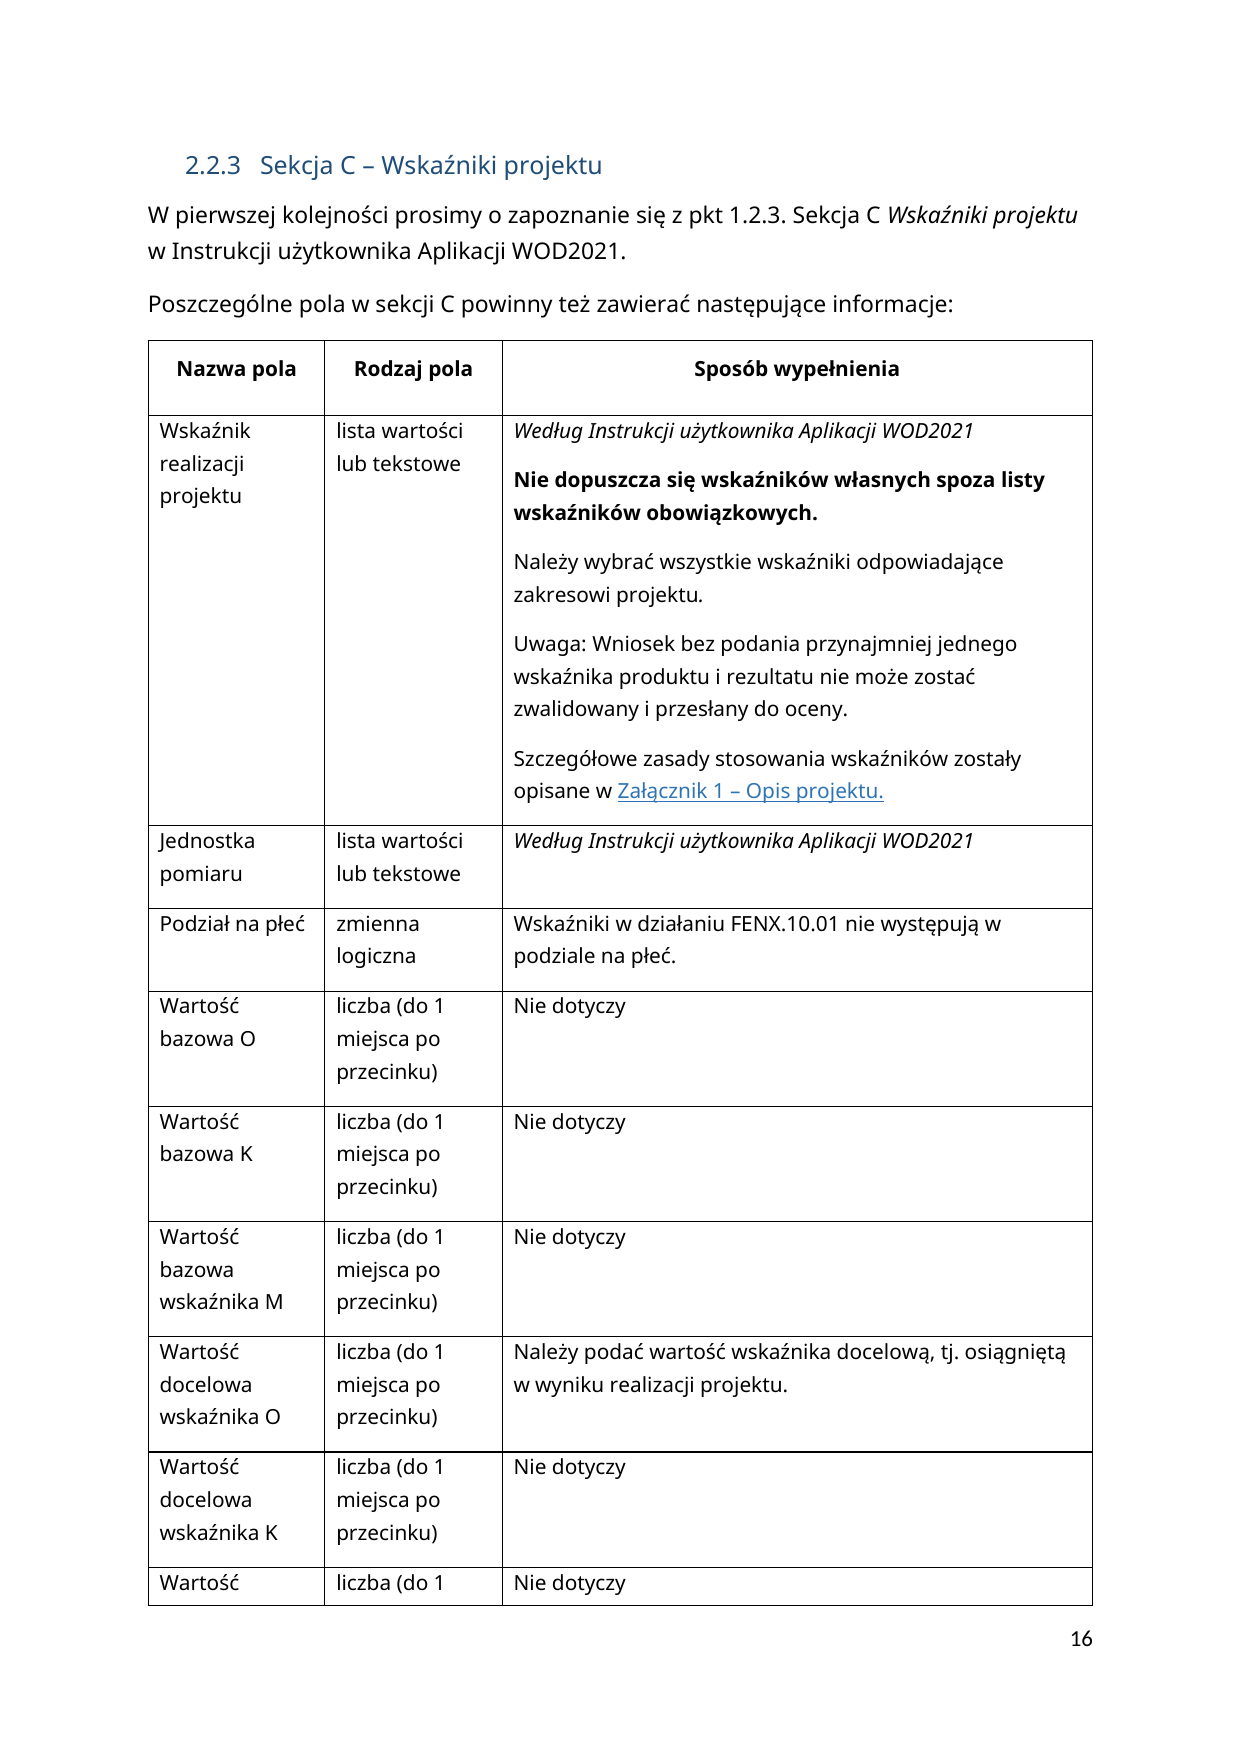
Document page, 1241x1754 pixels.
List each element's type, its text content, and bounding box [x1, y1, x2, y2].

table_cell lista wartości lub tekstowe [325, 826, 502, 908]
table_header Nazwa pola [149, 341, 324, 415]
table_cell Wskaźnik realizacji projektu [149, 416, 324, 825]
table_cell Wartość docelowa wskaźnika K [149, 1453, 324, 1567]
text Poszczególne pola w sekcji C powinny też zawierać następujące informacje: [148, 288, 1093, 319]
table_cell Wartość bazowa O [149, 992, 324, 1106]
table_cell Wskaźniki w działaniu FENX.10.01 nie występują w podziale na płeć. [503, 909, 1092, 991]
table_cell liczba (do 1 miejsca po przecinku) [325, 992, 502, 1106]
table_cell Wartość bazowa wskaźnika M [149, 1222, 324, 1336]
table_cell liczba (do 1 miejsca po przecinku) [325, 1453, 502, 1567]
table_cell liczba (do 1 miejsca po przecinku) [325, 1337, 502, 1451]
table_cell Należy podać wartość wskaźnika docelową, tj. osiągniętą w wyniku realizacji projektu. [503, 1337, 1092, 1451]
table_cell Wartość bazowa K [149, 1107, 324, 1221]
table_cell liczba (do 1 miejsca po przecinku) [325, 1107, 502, 1221]
table_cell Nie dotyczy [503, 1107, 1092, 1221]
table_cell zmienna logiczna [325, 909, 502, 991]
subtitle Sekcja C – Wskaźniki projektu [185, 148, 1093, 182]
table_header Sposób wypełnienia [503, 341, 1092, 415]
table_cell Według Instrukcji użytkownika Aplikacji WOD2021 Nie dopuszcza się wskaźników własnych spoza listy wskaźników obowiązkowych. Należy wybrać wszystkie wskaźniki odpowiadające zakresowi projektu. Uwaga: Wniosek bez podania przynajmniej jednego wskaźnika produktu i rezultatu nie może zostać zwalidowany i przesłany do oceny. Szczegółowe zasady stosowania wskaźników zostały opisane w Załącznik 1 – Opis projektu. [503, 416, 1092, 825]
text W pierwszej kolejności prosimy o zapoznanie się z pkt 1.2.3. Sekcja C Wskaźniki projektu w Instrukcji użytkownika Aplikacji WOD2021. [148, 199, 1093, 266]
table_cell liczba (do 1 miejsca po przecinku) [325, 1222, 502, 1336]
table_cell Według Instrukcji użytkownika Aplikacji WOD2021 [503, 826, 1092, 908]
table_cell Wartość docelowa wskaźnika M [149, 1568, 324, 1605]
table_cell Nie dotyczy [503, 992, 1092, 1106]
table_header Rodzaj pola [325, 341, 502, 415]
table_cell Nie dotyczy [503, 1568, 1092, 1605]
table_cell Jednostka pomiaru [149, 826, 324, 908]
table_cell Nie dotyczy [503, 1222, 1092, 1336]
table_cell Wartość docelowa wskaźnika O [149, 1337, 324, 1451]
table_cell Nie dotyczy [503, 1453, 1092, 1567]
table_cell Podział na płeć [149, 909, 324, 991]
table_cell liczba (do 1 miejsca po przecinku) [325, 1568, 502, 1605]
table_cell lista wartości lub tekstowe [325, 416, 502, 825]
